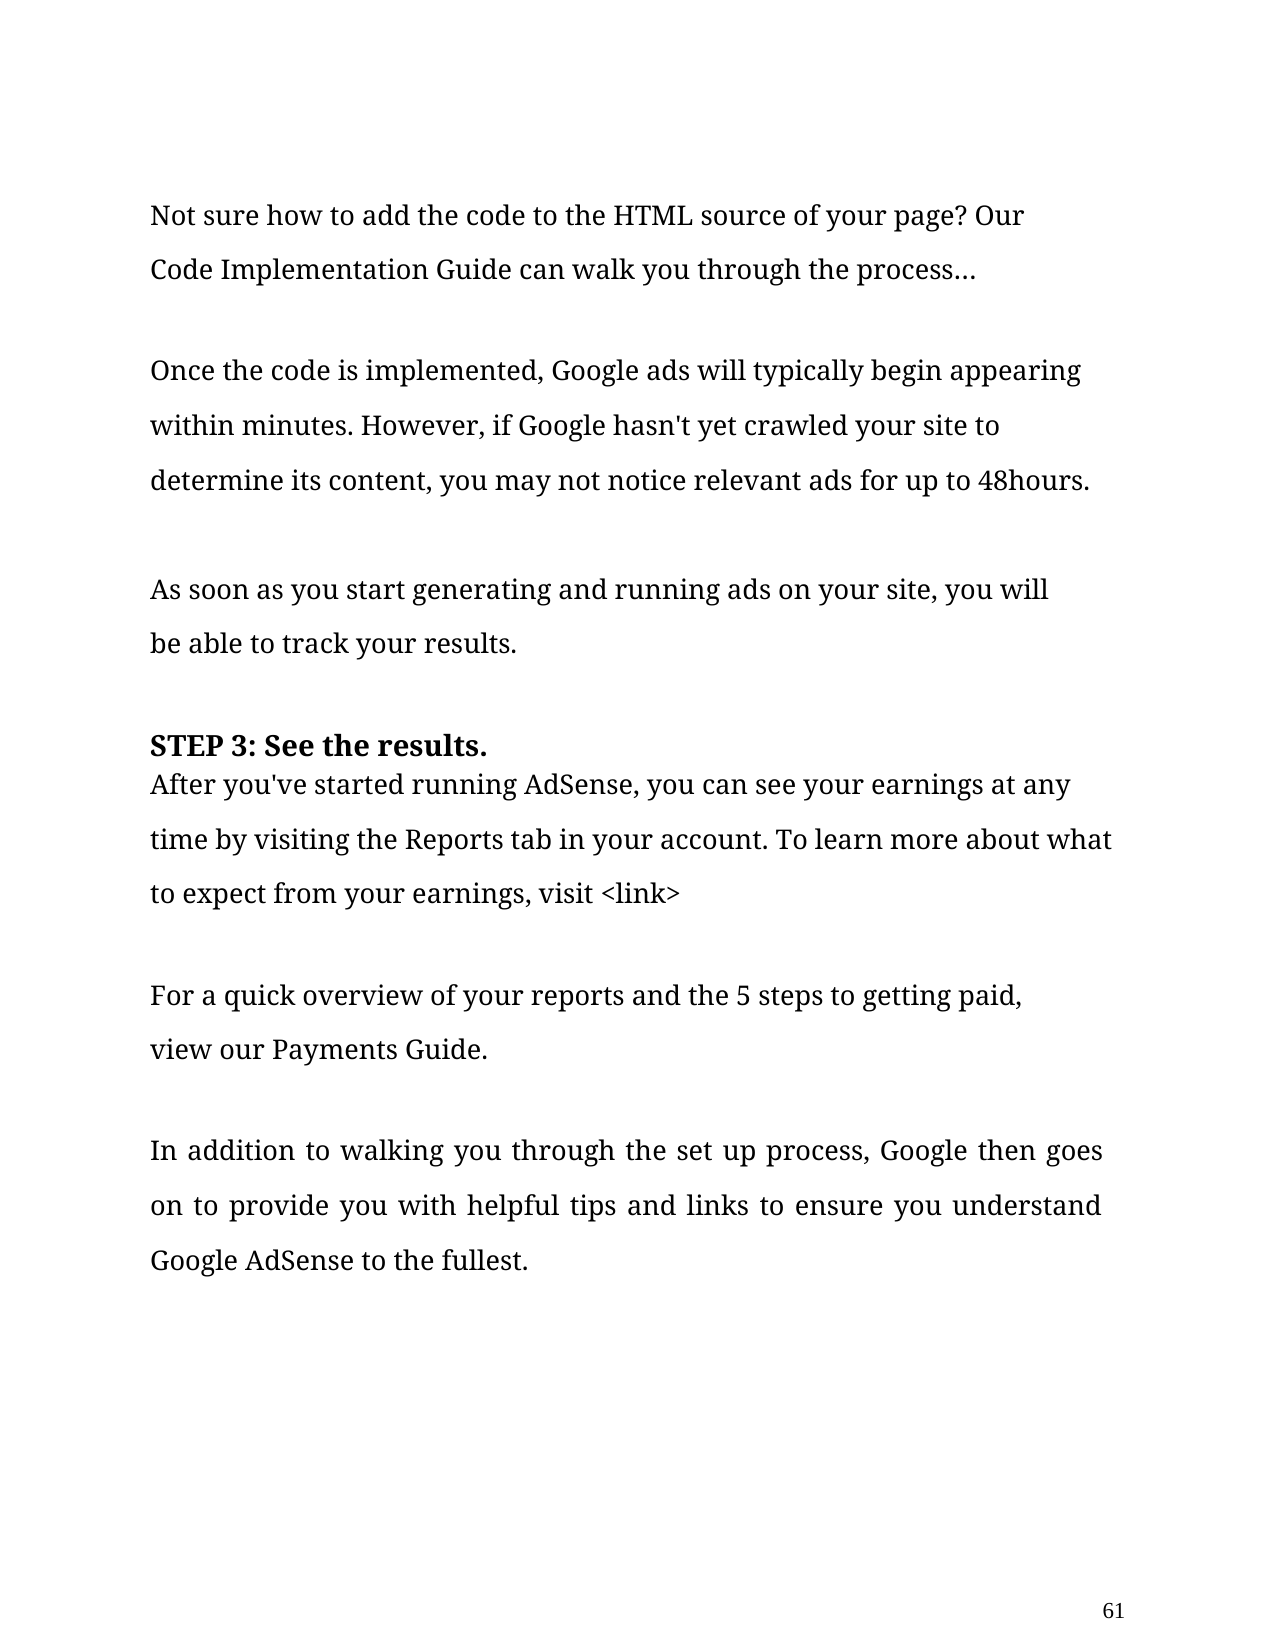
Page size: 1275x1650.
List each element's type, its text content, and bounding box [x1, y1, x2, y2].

text After you've started running AdSense, you can see your earnings at any time by visiting the Reports tab in your account. To learn more about what to expect from your earnings, visit <link> [150, 765, 1125, 912]
text STEP 3: See the results. [150, 726, 1125, 765]
text For a quick overview of your reports and the 5 steps to getting paid, view our Payments Guide. [150, 976, 1079, 1067]
text As soon as you start generating and running ads on your site, you will be able to track your results. [150, 570, 1073, 662]
text In addition to walking you through the set up process, Google then goes on to provide you with helpful tips and links to ensure you understand Google AdSense to the fullest. [150, 1131, 1104, 1278]
text Not sure how to add the code to the HTML source of your page? Our Code Implementation Guide can walk you through the process… [150, 196, 1083, 287]
text Once the code is implemented, Google ads will typically begin appearing within minutes. However, if Google hasn't yet crawled your site to determine its content, you may not notice relevant ads for up to 48hours. [150, 351, 1119, 498]
